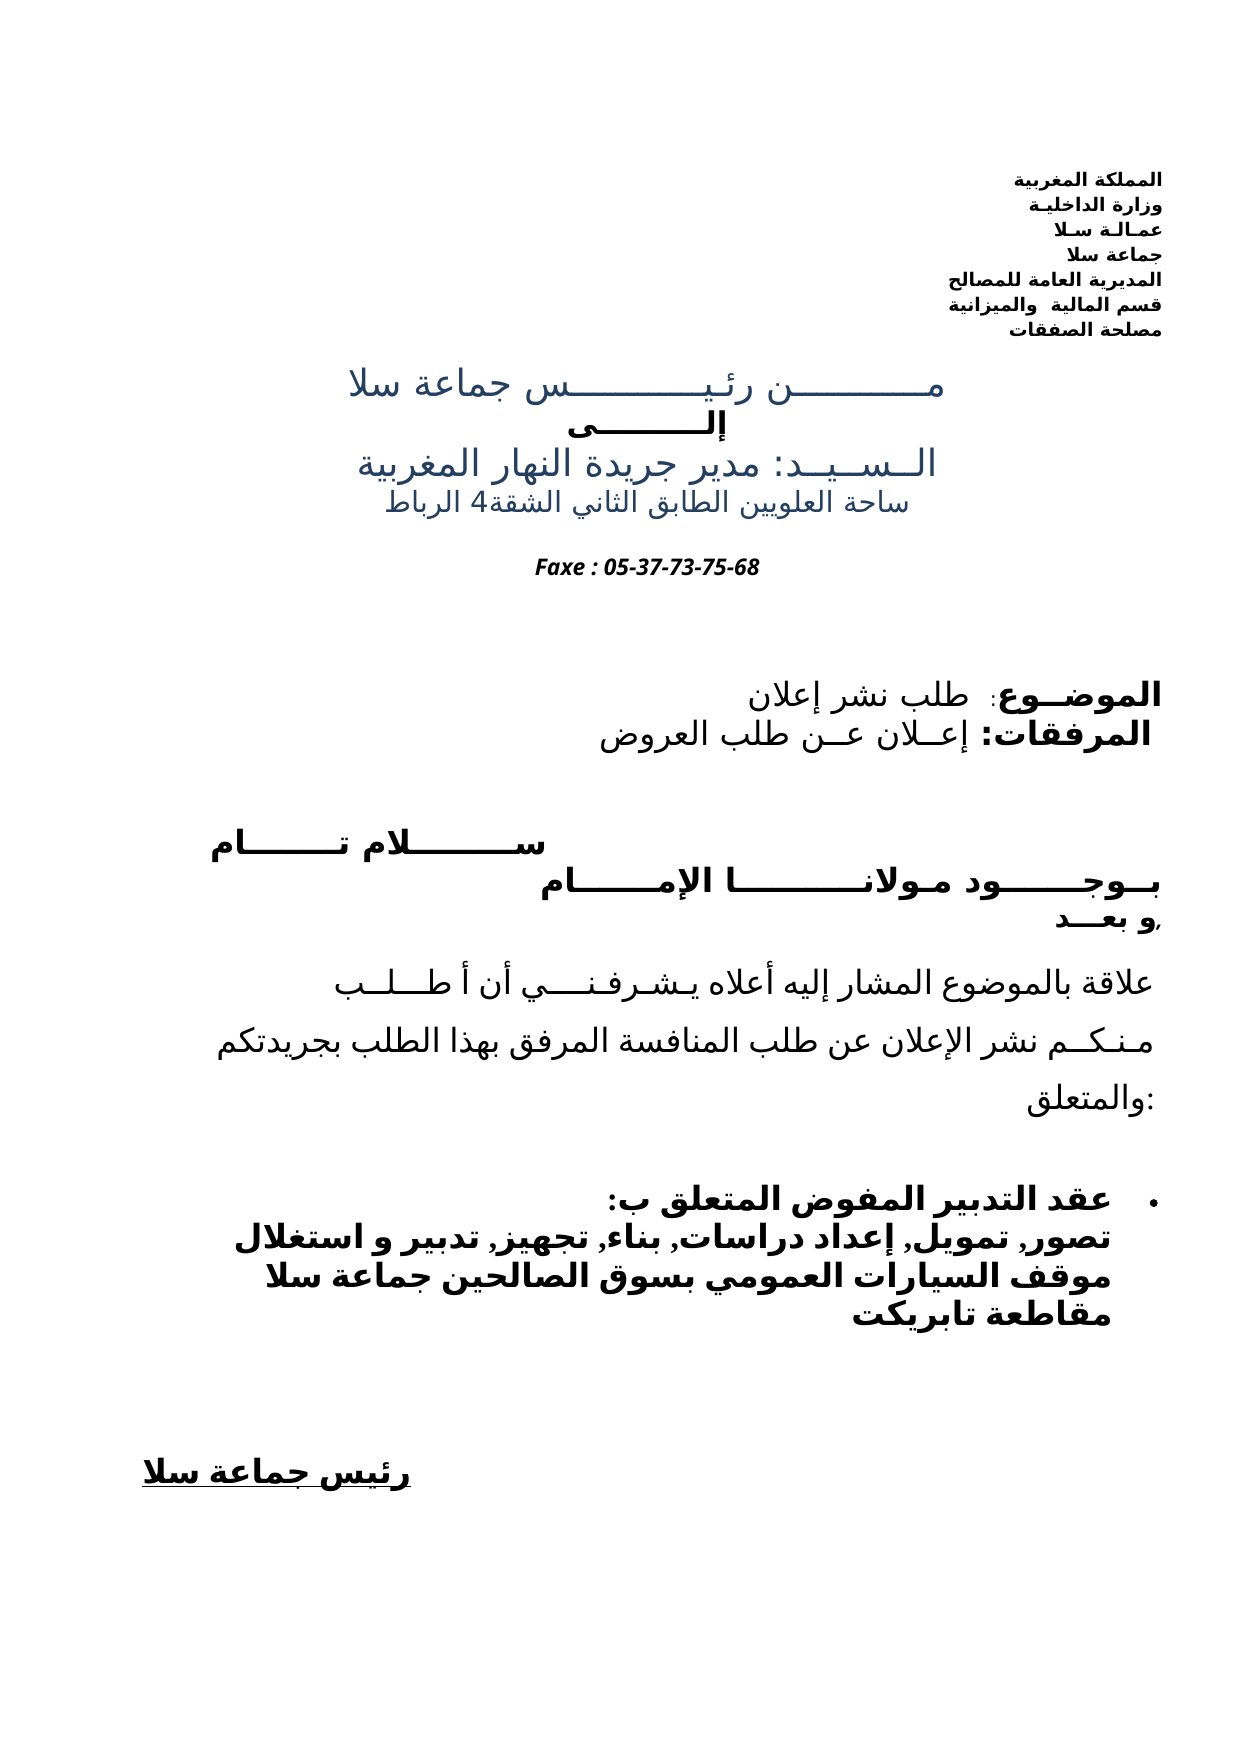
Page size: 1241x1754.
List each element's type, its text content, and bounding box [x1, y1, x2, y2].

text قسم المالية والميزانية [131, 291, 1162, 316]
text و بعـــد, [131, 901, 1162, 935]
text إلــــــــــى [131, 406, 1162, 442]
subtitle المملكة المغربية [131, 166, 1162, 191]
text ســـــــــلام تــــــــام بــوجـــــــود مـولانـــــــــــا الإمـــــــام [131, 823, 1162, 901]
list عقد التدبير المفوض المتعلق ب: [131, 1179, 1150, 1217]
text الموضــوع: طلب نشر إعلان [131, 676, 1162, 715]
text المديرية العامة للمصالح [131, 266, 1162, 291]
list تصور, تمويل, إعداد دراسات, بناء, تجهيز, تدبير و استغلال موقف السيارات العمومي بسوق الصالحين جماعة سلا مقاطعة تابريكت [131, 1217, 1112, 1332]
subtitle وزارة الداخليـة [131, 191, 1162, 216]
text علاقة بالموضوع المشار إليه أعلاه يـشـرفـنــــي أن أ طـــلــب مـنـكــم نشر الإعلان عن طلب المنافسة المرفق بهذا الطلب بجريدتكم والمتعلق: [131, 963, 1155, 1117]
subtitle ساحة العلويين الطابق الثاني الشقة4 الرباط [131, 486, 1162, 520]
subtitle الــســيــد: مدير جريدة النهار المغربية [131, 442, 1162, 486]
text مصلحة الصفقات [131, 316, 1162, 341]
text المرفقات: إعــلان عــن طلب العروض [131, 715, 1162, 754]
subtitle مــــــــــــن رئـيــــــــــــس جماعة سلا [131, 362, 1162, 406]
subtitle عمـالـة سـلا [131, 216, 1162, 241]
text رئيس جماعة سلا [131, 1452, 1162, 1491]
text Faxe : 05-37-73-75-68 [131, 551, 1162, 582]
text جماعة سلا [131, 241, 1162, 266]
